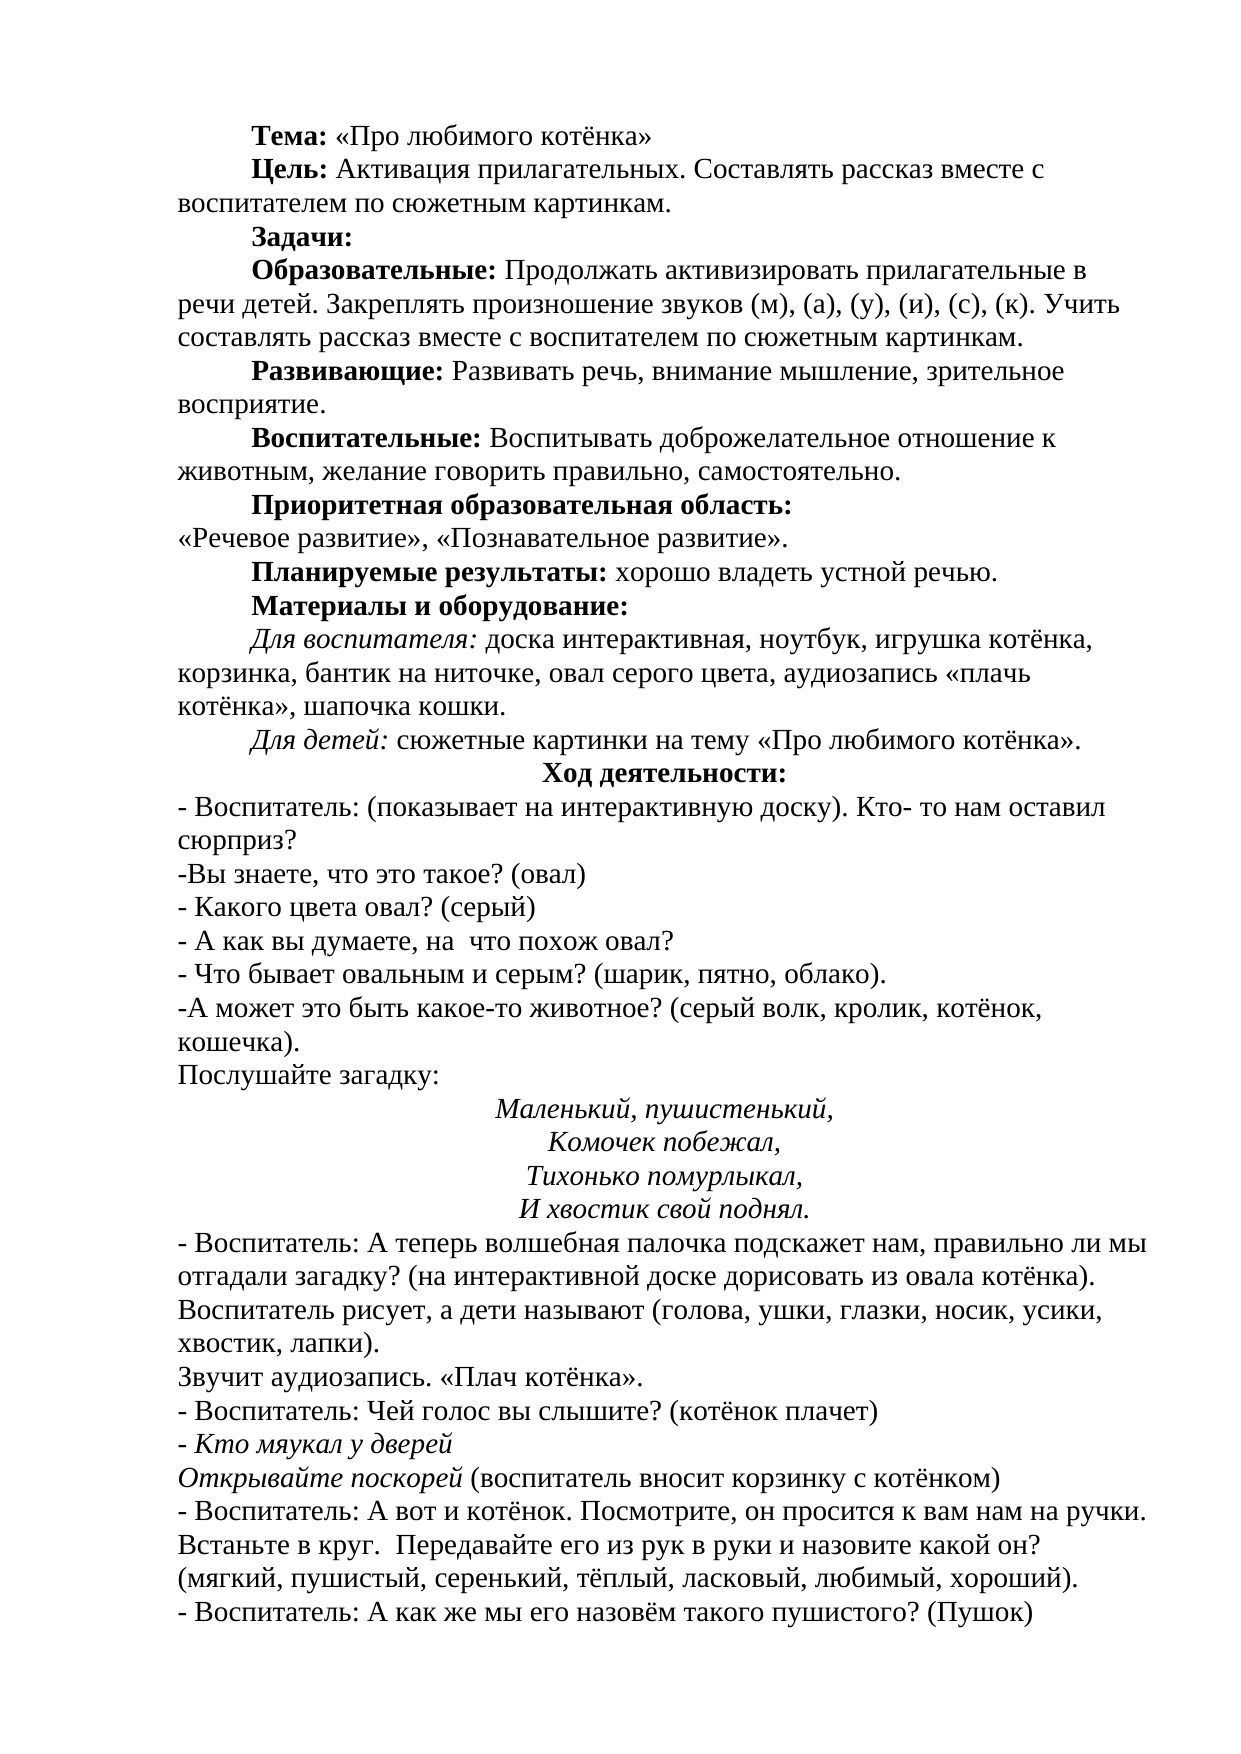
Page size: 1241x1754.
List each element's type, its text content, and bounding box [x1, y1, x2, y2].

text - Какого цвета овал? (серый) [177, 889, 1152, 923]
text Звучит аудиозапись. «Плач котёнка». [177, 1359, 1152, 1393]
text Планируемые результаты: хорошо владеть устной речью. [177, 554, 1152, 588]
text - Кто мяукал у дверей [177, 1426, 1152, 1460]
text «Речевое развитие», «Познавательное развитие». [177, 521, 1152, 554]
text Материалы и оборудование: [177, 588, 1152, 621]
text - Воспитатель: (показывает на интерактивную доску). Кто- то нам оставил сюрприз? [177, 789, 1152, 856]
text Ход деятельности: [177, 755, 1152, 789]
text И хвостик свой поднял. [177, 1191, 1152, 1225]
text Цель: Активация прилагательных. Составлять рассказ вместе с воспитателем по сюжетным картинкам. [177, 152, 1152, 219]
text Для воспитателя: доска интерактивная, ноутбук, игрушка котёнка, корзинка, бантик на ниточке, овал серого цвета, аудиозапись «плачь котёнка», шапочка кошки. [177, 621, 1152, 722]
text Комочек побежал, [177, 1124, 1152, 1158]
text - Воспитатель: Чей голос вы слышите? (котёнок плачет) [177, 1393, 1152, 1426]
text - Воспитатель: А как же мы его назовём такого пушистого? (Пушок) [177, 1594, 1152, 1627]
text -А может это быть какое-то животное? (серый волк, кролик, котёнок, кошечка). [177, 990, 1152, 1057]
text -Вы знаете, что это такое? (овал) [177, 856, 1152, 889]
text Открывайте поскорей (воспитатель вносит корзинку с котёнком) [177, 1460, 1152, 1493]
text - А как вы думаете, на что похож овал? [177, 923, 1152, 957]
text Приоритетная образовательная область: [177, 487, 1152, 521]
text Образовательные: Продолжать активизировать прилагательные в речи детей. Закреплять произношение звуков (м), (а), (у), (и), (с), (к). Учить составлять рассказ вместе с воспитателем по сюжетным картинкам. [177, 252, 1152, 353]
text Для детей: сюжетные картинки на тему «Про любимого котёнка». [177, 722, 1152, 755]
text - Воспитатель: А теперь волшебная палочка подскажет нам, правильно ли мы отгадали загадку? (на интерактивной доске дорисовать из овала котёнка). Воспитатель рисует, а дети называют (голова, ушки, глазки, носик, усики, хвостик, лапки). [177, 1225, 1152, 1359]
text Маленький, пушистенький, [177, 1091, 1152, 1124]
text - Воспитатель: А вот и котёнок. Посмотрите, он просится к вам нам на ручки. Встаньте в круг. Передавайте его из рук в руки и назовите какой он? (мягкий, пушистый, серенький, тёплый, ласковый, любимый, хороший). [177, 1493, 1152, 1594]
text Послушайте загадку: [177, 1057, 1152, 1091]
text Задачи: [177, 219, 1152, 252]
text Развивающие: Развивать речь, внимание мышление, зрительное восприятие. [177, 353, 1152, 420]
text Тихонько помурлыкал, [177, 1158, 1152, 1191]
text Тема: «Про любимого котёнка» [251, 118, 1152, 152]
text Воспитательные: Воспитывать доброжелательное отношение к животным, желание говорить правильно, самостоятельно. [177, 420, 1152, 487]
text - Что бывает овальным и серым? (шарик, пятно, облако). [177, 957, 1152, 990]
